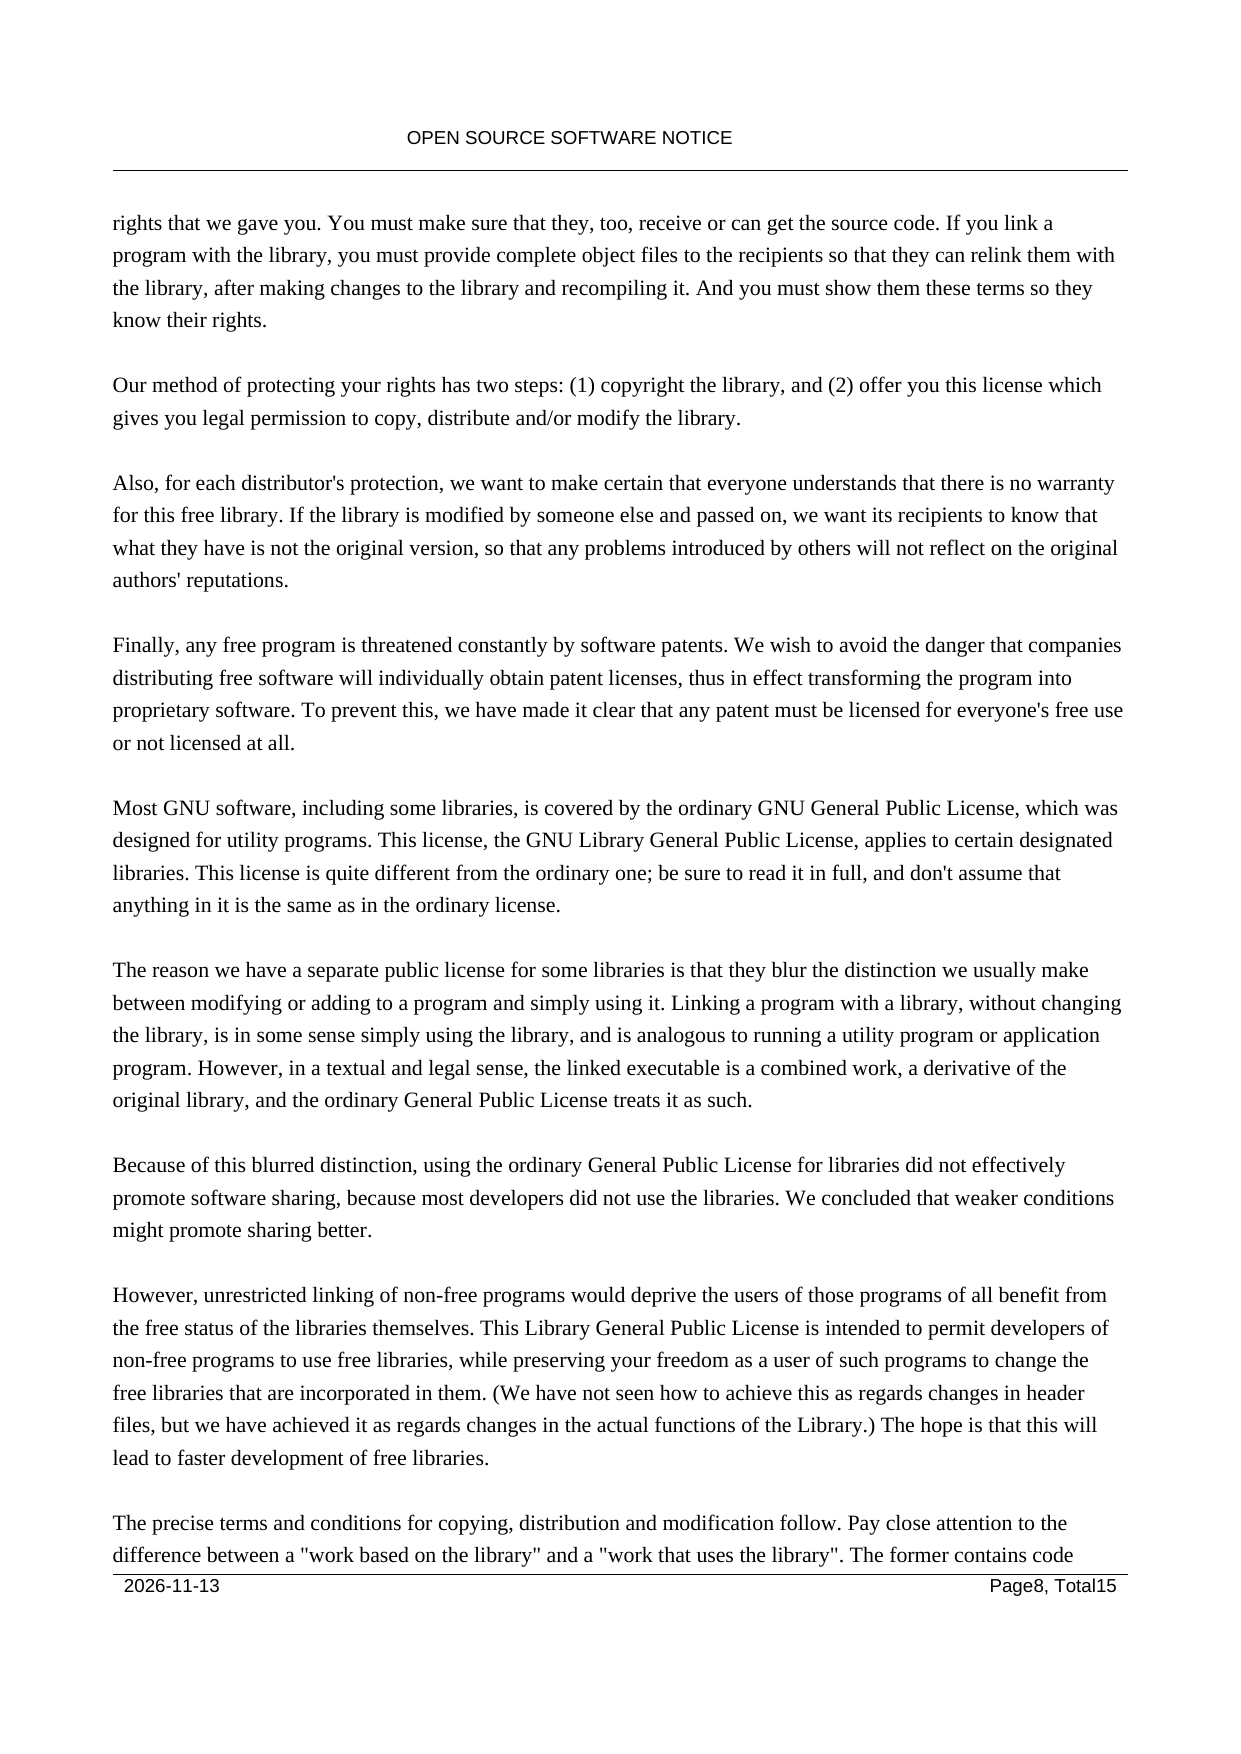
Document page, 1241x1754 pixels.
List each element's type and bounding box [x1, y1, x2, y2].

text [112, 206, 1128, 1571]
